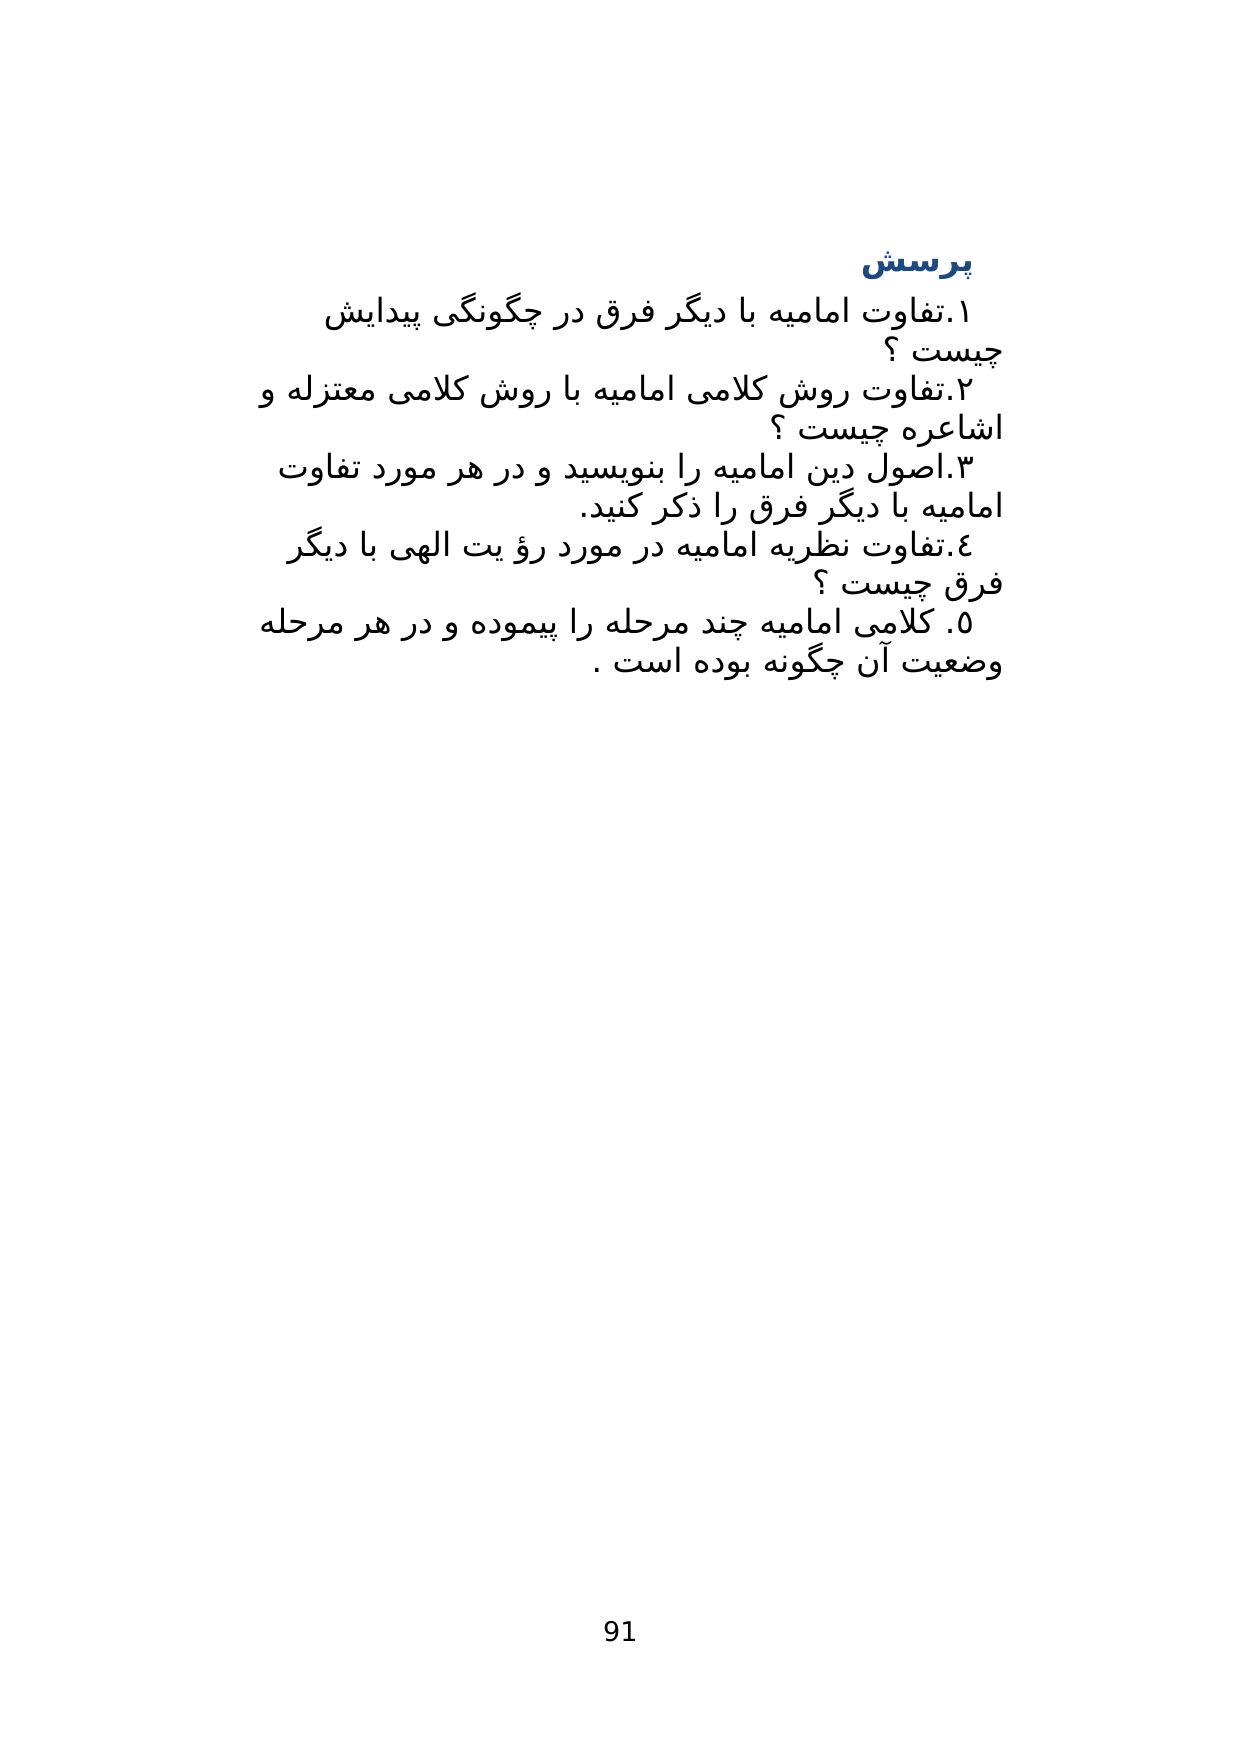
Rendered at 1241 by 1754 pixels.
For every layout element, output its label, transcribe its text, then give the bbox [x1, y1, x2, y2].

text ٤.تفاوت نظريه اماميه در مورد رؤ يت الهى با ديگر فرق چيست ؟ [236, 525, 1004, 603]
subtitle پرسش [236, 241, 1004, 279]
text ١.تفاوت اماميه با ديگر فرق در چگونگى پيدايش چيست ؟ [236, 292, 1004, 369]
text ٥. كلامى اماميه چند مرحله را پيموده و در هر مرحله وضعيت آن چگونه بوده است . [236, 603, 1004, 680]
text ٢.تفاوت روش كلامى اماميه با روش كلامى معتزله و اشاعره چيست ؟ [236, 369, 1004, 447]
text ٣.اصول دين اماميه را بنويسيد و در هر مورد تفاوت اماميه با ديگر فرق را ذكر كنيد. [236, 447, 1004, 525]
